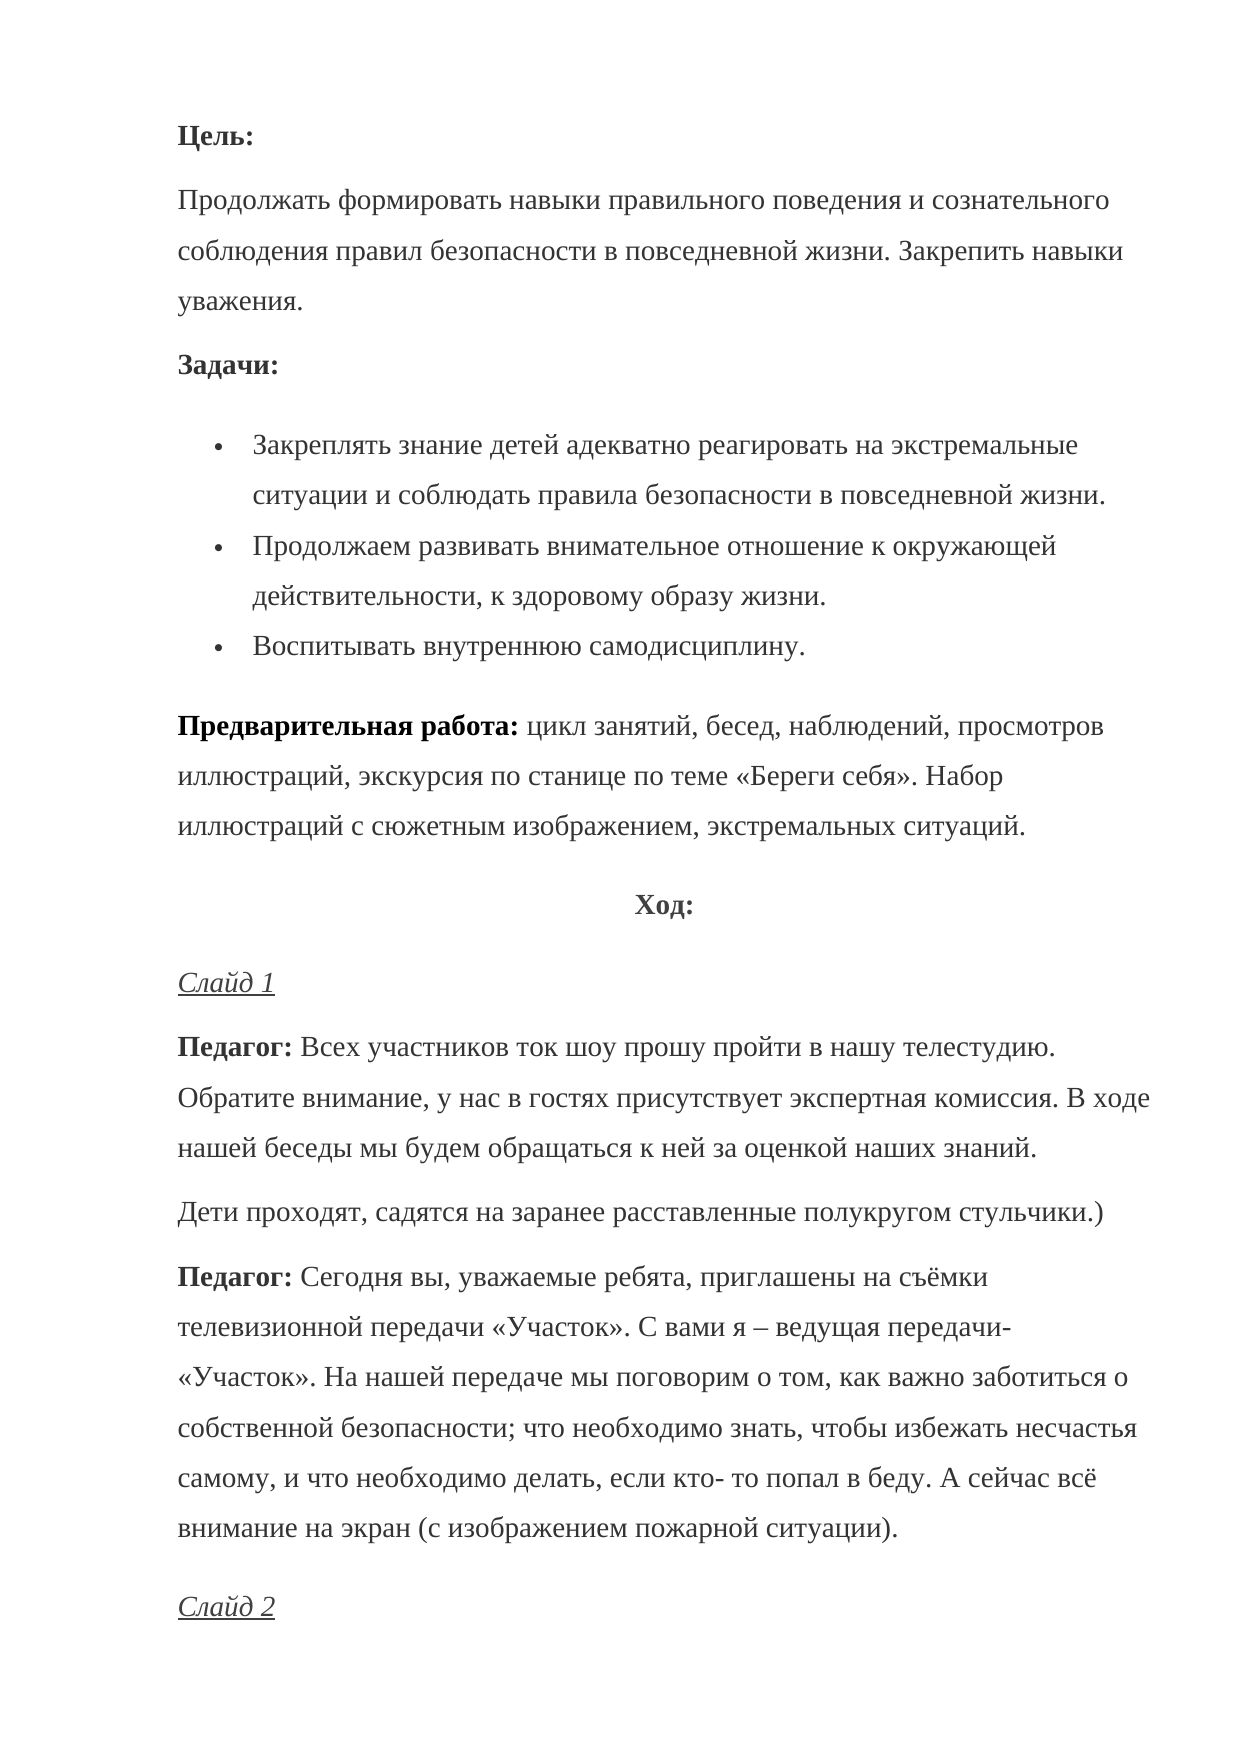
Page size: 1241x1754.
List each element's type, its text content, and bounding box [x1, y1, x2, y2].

text Педагог: Сегодня вы, уважаемые ребята, приглашены на съёмки телевизионной передачи «Участок». С вами я – ведущая передачи- «Участок». На нашей передаче мы поговорим о том, как важно заботиться о собственной безопасности; что необходимо знать, чтобы избежать несчастья самому, и что необходимо делать, если кто- то попал в беду. А сейчас всё внимание на экран (с изображением пожарной ситуации). [177, 1259, 1152, 1544]
text Ход: [177, 887, 1152, 920]
list Продолжаем развивать внимательное отношение к окружающей действительности, к здоровому образу жизни. [215, 528, 1152, 611]
text Слайд 1 [177, 965, 1152, 999]
text Цель: [177, 118, 1152, 152]
list Закреплять знание детей адекватно реагировать на экстремальные ситуации и соблюдать правила безопасности в повседневной жизни. [215, 427, 1152, 511]
text Продолжать формировать навыки правильного поведения и сознательного соблюдения правил безопасности в повседневной жизни. Закрепить навыки уважения. [177, 182, 1152, 317]
text Предварительная работа: цикл занятий, бесед, наблюдений, просмотров иллюстраций, экскурсия по станице по теме «Береги себя». Набор иллюстраций с сюжетным изображением, экстремальных ситуаций. [177, 708, 1152, 842]
text Педагог: Всех участников ток шоу прошу пройти в нашу телестудию. Обратите внимание, у нас в гостях присутствует экспертная комиссия. В ходе нашей беседы мы будем обращаться к ней за оценкой наших знаний. [177, 1029, 1152, 1164]
text Задачи: [177, 347, 1152, 381]
text Слайд 2 [177, 1589, 1152, 1622]
text Дети проходят, садятся на заранее расставленные полукругом стульчики.) [177, 1194, 1152, 1228]
list Воспитывать внутреннюю самодисциплину. [215, 628, 1152, 662]
